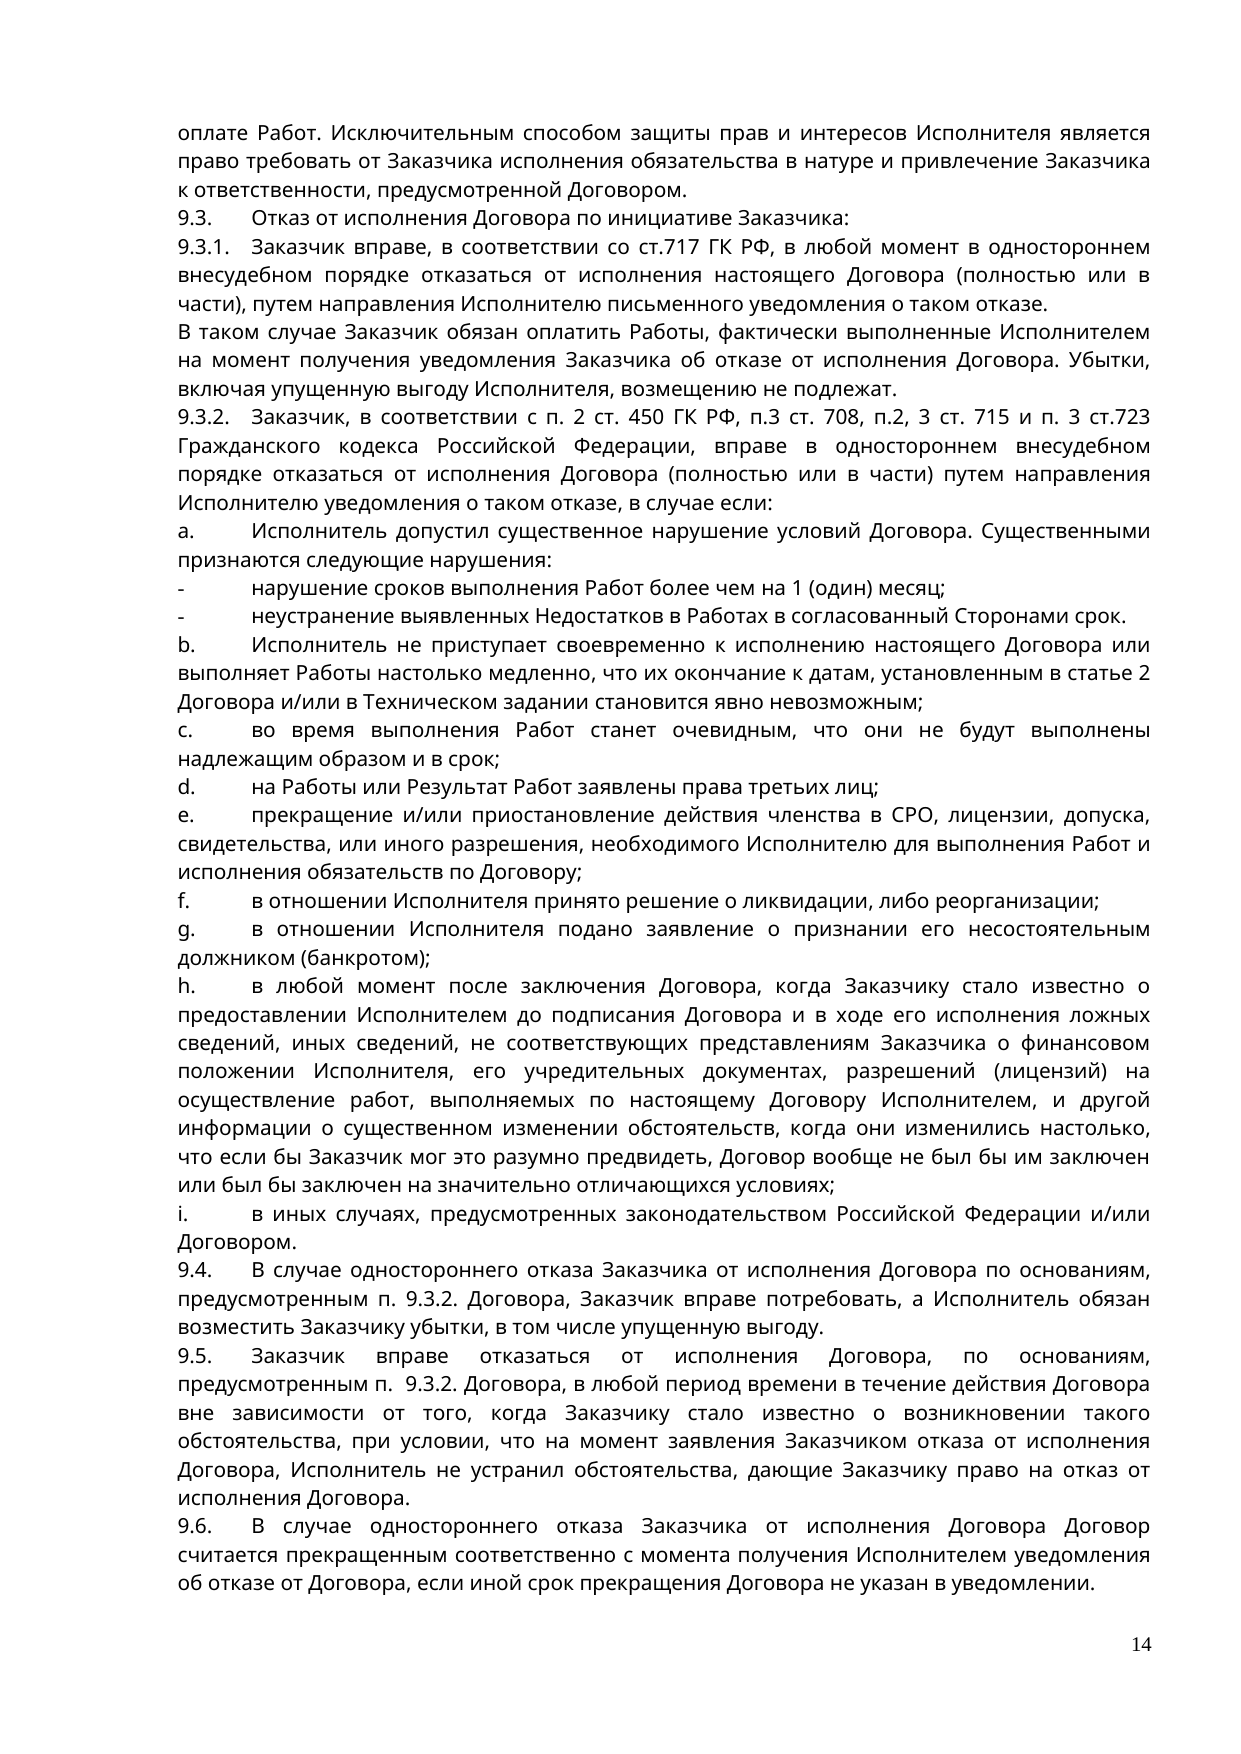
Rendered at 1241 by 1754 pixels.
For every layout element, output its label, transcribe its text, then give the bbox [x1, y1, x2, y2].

list во время выполнения Работ станет очевидным, что они не будут выполнены надлежащим образом и в срок; [177, 715, 1152, 772]
list на Работы или Результат Работ заявлены права третьих лиц; [177, 772, 1152, 801]
list В случае одностороннего отказа Заказчика от исполнения Договора Договор считается прекращенным соответственно с момента получения Исполнителем уведомления об отказе от Договора, если иной срок прекращения Договора не указан в уведомлении. [177, 1512, 1152, 1597]
list Заказчик вправе отказаться от исполнения Договора, по основаниям, предусмотренным п. 9.3.2. Договора, в любой период времени в течение действия Договора вне зависимости от того, когда Заказчику стало известно о возникновении такого обстоятельства, при условии, что на момент заявления Заказчиком отказа от исполнения Договора, Исполнитель не устранил обстоятельства, дающие Заказчику право на отказ от исполнения Договора. [177, 1341, 1152, 1512]
list в отношении Исполнителя принято решение о ликвидации, либо реорганизации; [177, 886, 1152, 914]
list в отношении Исполнителя подано заявление о признании его несостоятельным должником (банкротом); [177, 914, 1152, 971]
list Исполнитель не приступает своевременно к исполнению настоящего Договора или выполняет Работы настолько медленно, что их окончание к датам, установленным в статье 2 Договора и/или в Техническом задании становится явно невозможным; [177, 630, 1152, 715]
list В случае одностороннего отказа Заказчика от исполнения Договора по основаниям, предусмотренным п. 9.3.2. Договора, Заказчик вправе потребовать, а Исполнитель обязан возместить Заказчику убытки, в том числе упущенную выгоду. [177, 1256, 1152, 1341]
list Заказчик, в соответствии с п. 2 ст. 450 ГК РФ, п.3 ст. 708, п.2, 3 ст. 715 и п. 3 ст.723 Гражданского кодекса Российской Федерации, вправе в одностороннем внесудебном порядке отказаться от исполнения Договора (полностью или в части) путем направления Исполнителю уведомления о таком отказе, в случае если: [177, 402, 1152, 516]
list Исполнитель допустил существенное нарушение условий Договора. Существенными признаются следующие нарушения: [177, 516, 1152, 573]
list в иных случаях, предусмотренных законодательством Российской Федерации и/или Договором. [177, 1199, 1152, 1256]
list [177, 118, 1152, 203]
list неустранение выявленных Недостатков в Работах в согласованный Сторонами срок. [177, 602, 1152, 630]
list Заказчик вправе, в соответствии со ст.717 ГК РФ, в любой момент в одностороннем внесудебном порядке отказаться от исполнения настоящего Договора (полностью или в части), путем направления Исполнителю письменного уведомления о таком отказе. [177, 232, 1152, 317]
list в любой момент после заключения Договора, когда Заказчику стало известно о предоставлении Исполнителем до подписания Договора и в ходе его исполнения ложных сведений, иных сведений, не соответствующих представлениям Заказчика о финансовом положении Исполнителя, его учредительных документах, разрешений (лицензий) на осуществление работ, выполняемых по настоящему Договору Исполнителем, и другой информации о существенном изменении обстоятельств, когда они изменились настолько, что если бы Заказчик мог это разумно предвидеть, Договор вообще не был бы им заключен или был бы заключен на значительно отличающихся условиях; [177, 971, 1152, 1199]
list нарушение сроков выполнения Работ более чем на 1 (один) месяц; [177, 573, 1152, 602]
list прекращение и/или приостановление действия членства в СРО, лицензии, допуска, свидетельства, или иного разрешения, необходимого Исполнителю для выполнения Работ и исполнения обязательств по Договору; [177, 801, 1152, 886]
list Отказ от исполнения Договора по инициативе Заказчика: [177, 203, 1152, 232]
text В таком случае Заказчик обязан оплатить Работы, фактически выполненные Исполнителем на момент получения уведомления Заказчика об отказе от исполнения Договора. Убытки, включая упущенную выгоду Исполнителя, возмещению не подлежат. [177, 317, 1152, 402]
